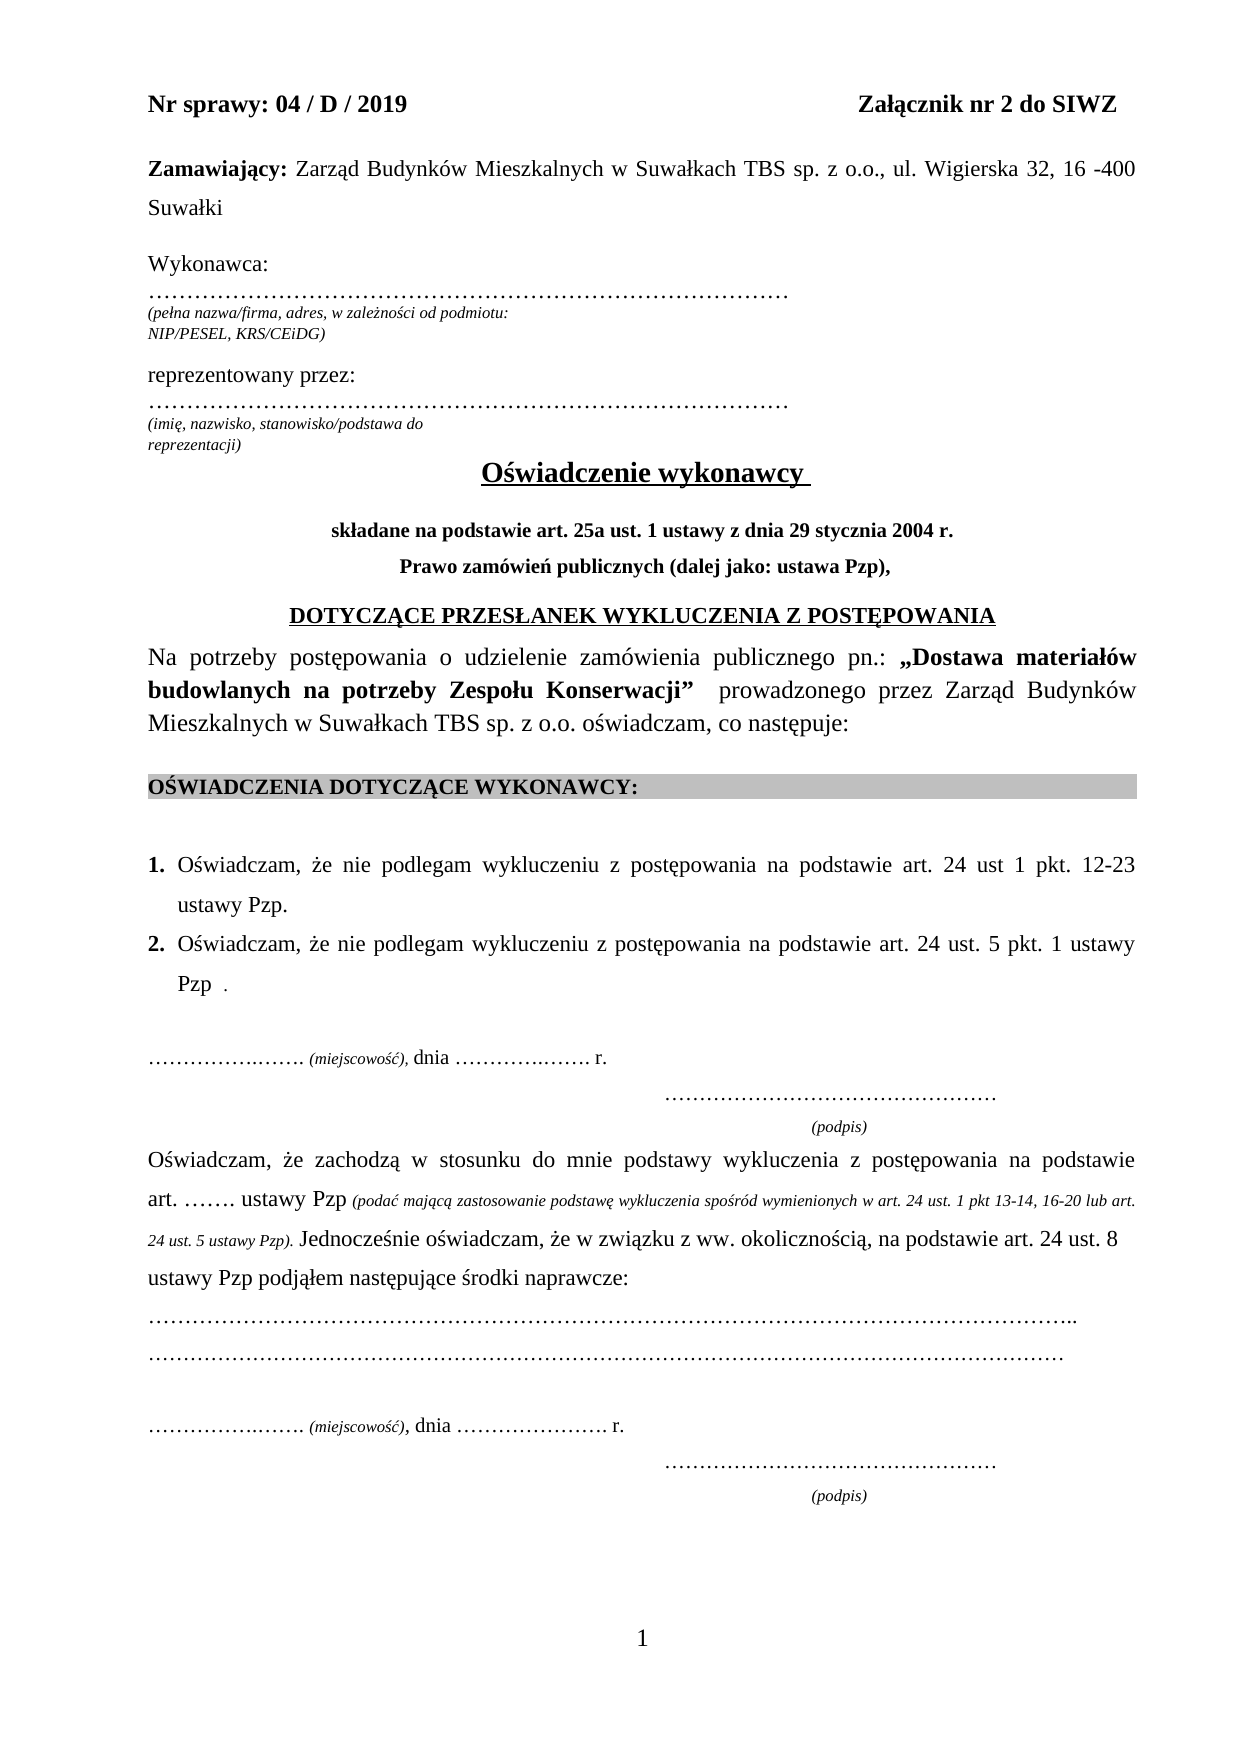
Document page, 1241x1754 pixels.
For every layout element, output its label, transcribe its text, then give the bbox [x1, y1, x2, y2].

text (podpis) [738, 1485, 1137, 1504]
text (podpis) [738, 1117, 1137, 1136]
text Wykonawca: [148, 250, 1137, 277]
text Prawo zamówień publicznych (dalej jako: ustawa Pzp), [148, 554, 1137, 578]
text (pełna nazwa/firma, adres, w zależności od podmiotu: NIP/PESEL, KRS/CEiDG) [148, 303, 517, 343]
text Zamawiający: Zarząd Budynków Mieszkalnych w Suwałkach TBS sp. z o.o., ul. Wigierska 32, 16 -400 Suwałki [148, 155, 1137, 221]
text reprezentowany przez: [148, 361, 1137, 387]
text ………………………………………………………………………… [148, 277, 1137, 303]
text …………….……. (miejscowość), dnia …………………. r. [148, 1413, 1137, 1437]
list Oświadczam, że nie podlegam wykluczeniu z postępowania na podstawie art. 24 ust 1 pkt. 12-23 ustawy Pzp. [148, 851, 1137, 917]
text …………………………………………………………………………………………………………………… [148, 1341, 1137, 1365]
list Oświadczam, że nie podlegam wykluczeniu z postępowania na podstawie art. 24 ust. 5 pkt. 1 ustawy Pzp . [148, 930, 1137, 996]
text Nr sprawy: 04 / D / 2019 Załącznik nr 2 do SIWZ [148, 89, 1137, 117]
text ………………………………………… [148, 1449, 1137, 1473]
text (imię, nazwisko, stanowisko/podstawa do reprezentacji) [148, 414, 517, 453]
text OŚWIADCZENIA DOTYCZĄCE WYKONAWCY: [148, 774, 1137, 799]
text ustawy Pzp podjąłem następujące środki naprawcze: ……………………………………………………………………………………………………………….. [148, 1264, 1137, 1328]
text ………………………………………………………………………… [148, 387, 1137, 414]
text ………………………………………… [148, 1081, 1137, 1105]
text Oświadczenie wykonawcy [148, 455, 1137, 488]
text Na potrzeby postępowania o udzielenie zamówienia publicznego pn.: „Dostawa materiałów budowlanych na potrzeby Zespołu Konserwacji” prowadzonego przez Zarząd Budynków Mieszkalnych w Suwałkach TBS sp. z o.o. oświadczam, co następuje: [148, 642, 1137, 737]
text DOTYCZĄCE PRZESŁANEK WYKLUCZENIA Z POSTĘPOWANIA [148, 602, 1137, 629]
text składane na podstawie art. 25a ust. 1 ustawy z dnia 29 stycznia 2004 r. [148, 518, 1137, 542]
text …………….……. (miejscowość), dnia ………….……. r. [148, 1045, 1137, 1069]
text Oświadczam, że zachodzą w stosunku do mnie podstawy wykluczenia z postępowania na podstawie art. ……. ustawy Pzp (podać mającą zastosowanie podstawę wykluczenia spośród wymienionych w art. 24 ust. 1 pkt 13-14, 16-20 lub art. 24 ust. 5 ustawy Pzp). Jednocześnie oświadczam, że w związku z ww. okolicznością, na podstawie art. 24 ust. 8 [148, 1146, 1137, 1251]
